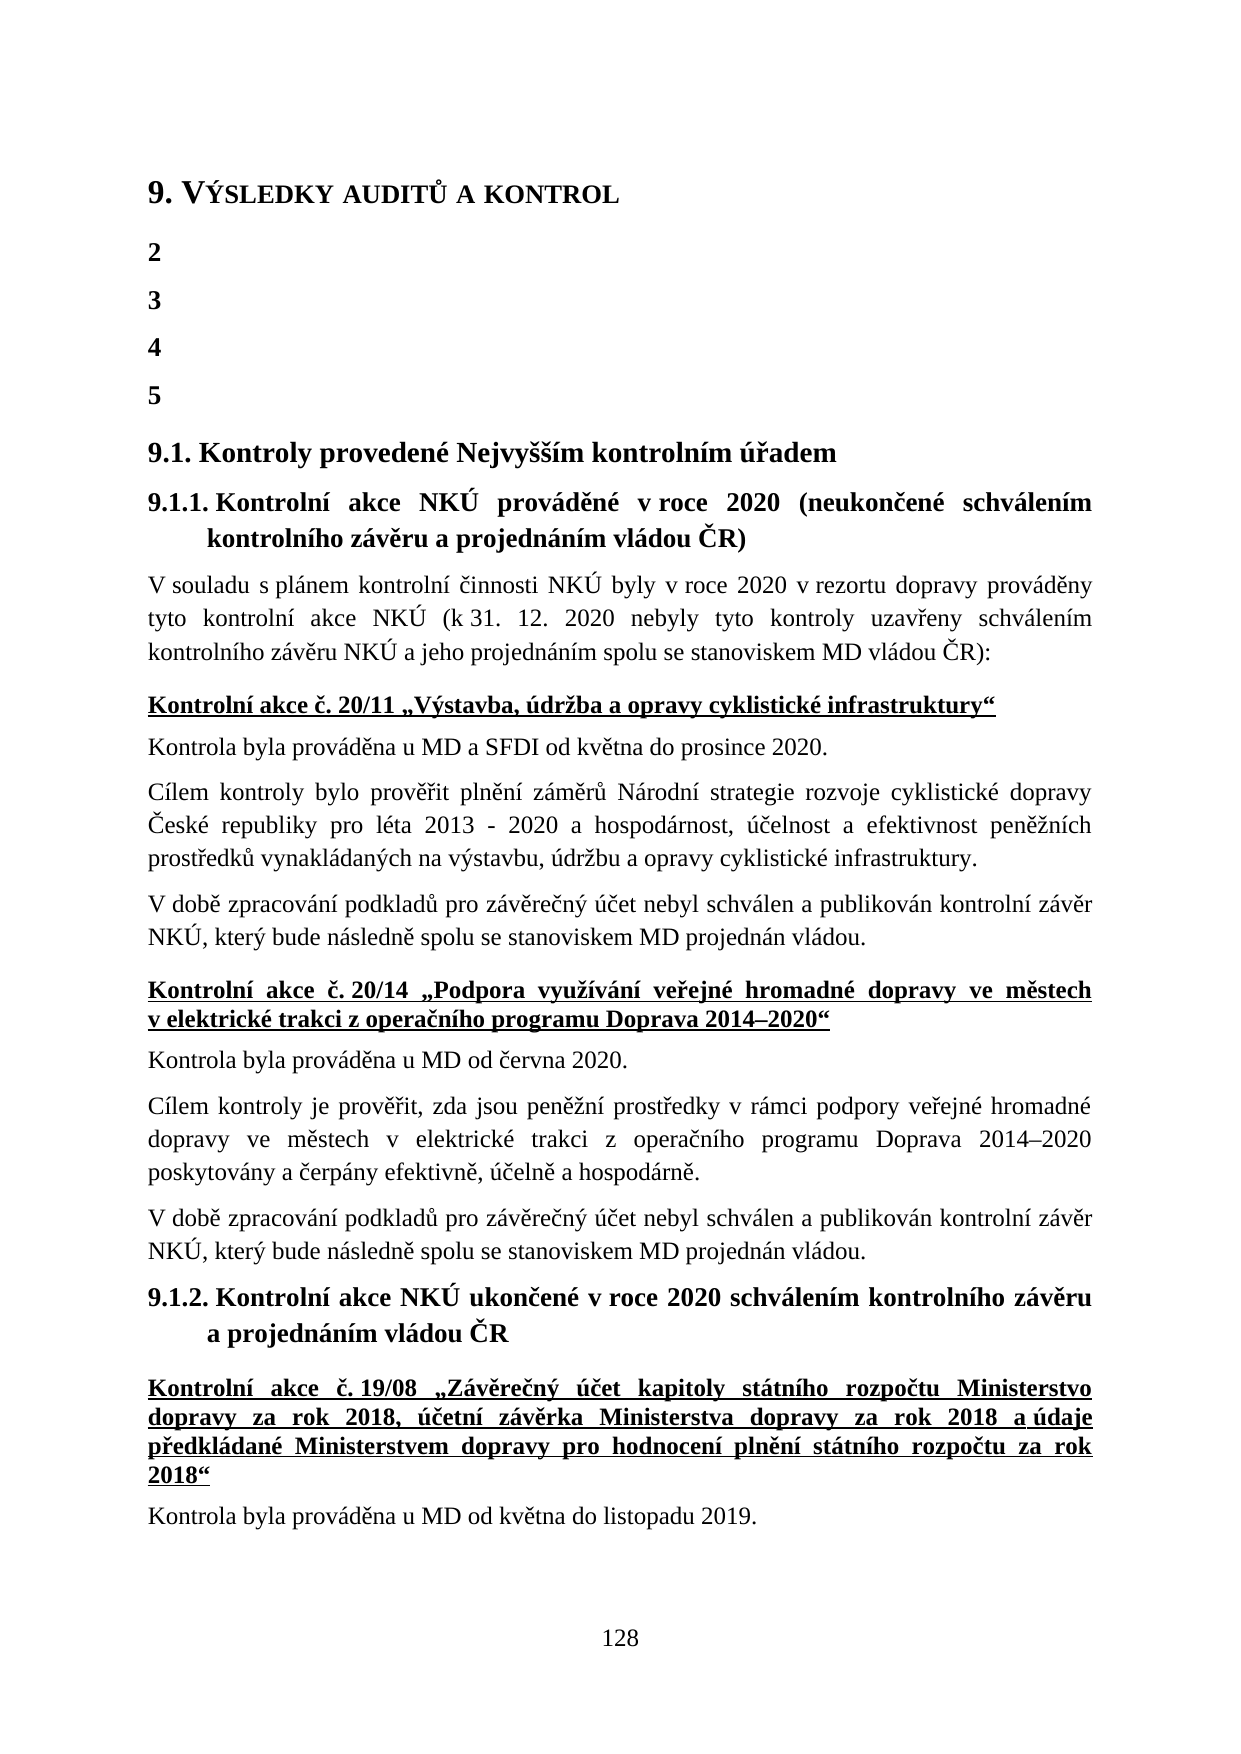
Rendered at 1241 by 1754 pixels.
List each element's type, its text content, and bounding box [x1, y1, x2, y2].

text Kontrola byla prováděna u MD a SFDI od května do prosince 2020. [148, 732, 1093, 760]
subtitle Kontrolní akce č. 19/08 „Závěrečný účet kapitoly státního rozpočtu Ministerstvo dopravy za rok 2018, účetní závěrka Ministerstva dopravy za rok 2018 a údaje předkládané Ministerstvem dopravy pro hodnocení plnění státního rozpočtu za rok 2018“ [148, 1428, 1093, 1456]
subtitle Kontrolní akce č. 19/08 „Závěrečný účet kapitoly státního rozpočtu Ministerstvo dopravy za rok 2018, účetní závěrka Ministerstva dopravy za rok 2018 a údaje předkládané Ministerstvem dopravy pro hodnocení plnění státního rozpočtu za rok 2018“ [148, 1457, 1093, 1488]
text Kontrola byla prováděna u MD od června 2020. [148, 1046, 1093, 1074]
text Cílem kontroly je prověřit, zda jsou peněžní prostředky v rámci podpory veřejné hromadné dopravy ve městech v elektrické trakci z operačního programu Doprava 2014–2020 poskytovány a čerpány efektivně, účelně a hospodárně. [148, 1091, 1093, 1186]
text Kontrolní akce NKÚ prováděné v roce 2020 (neukončené schválením kontrolního závěru a projednáním vládou ČR) [148, 487, 1093, 553]
text V době zpracování podkladů pro závěrečný účet nebyl schválen a publikován kontrolní závěr NKÚ, který bude následně spolu se stanoviskem MD projednán vládou. [148, 889, 1093, 951]
text V souladu s plánem kontrolní činnosti NKÚ byly v roce 2020 v rezortu dopravy prováděny tyto kontrolní akce NKÚ (k 31. 12. 2020 nebyly tyto kontroly uzavřeny schválením kontrolního závěru NKÚ a jeho projednáním spolu se stanoviskem MD vládou ČR): [148, 571, 1093, 665]
text Výsledky auditů a kontrol [148, 173, 1093, 211]
text V době zpracování podkladů pro závěrečný účet nebyl schválen a publikován kontrolní závěr NKÚ, který bude následně spolu se stanoviskem MD projednán vládou. [148, 1203, 1093, 1264]
text Kontrola byla prováděna u MD od května do listopadu 2019. [148, 1501, 1093, 1530]
text Kontrolní akce NKÚ ukončené v roce 2020 schválením kontrolního závěru a projednáním vládou ČR [148, 1281, 1093, 1348]
text Cílem kontroly bylo prověřit plnění záměrů Národní strategie rozvoje cyklistické dopravy České republiky pro léta 2013 - 2020 a hospodárnost, účelnost a efektivnost peněžních prostředků vynakládaných na výstavbu, údržbu a opravy cyklistické infrastruktury. [148, 777, 1093, 872]
subtitle Kontrolní akce č. 19/08 „Závěrečný účet kapitoly státního rozpočtu Ministerstvo dopravy za rok 2018, účetní závěrka Ministerstva dopravy za rok 2018 a údaje předkládané Ministerstvem dopravy pro hodnocení plnění státního rozpočtu za rok 2018“ [148, 1373, 1093, 1427]
text Kontroly provedené Nejvyšším kontrolním úřadem [148, 436, 1093, 469]
subtitle Kontrolní akce č. 20/11 „Výstavba, údržba a opravy cyklistické infrastruktury“ [148, 690, 1093, 719]
subtitle Kontrolní akce č. 20/14 „Podpora využívání veřejné hromadné dopravy ve městech v elektrické trakci z operačního programu Doprava 2014–2020“ [148, 976, 1093, 1033]
